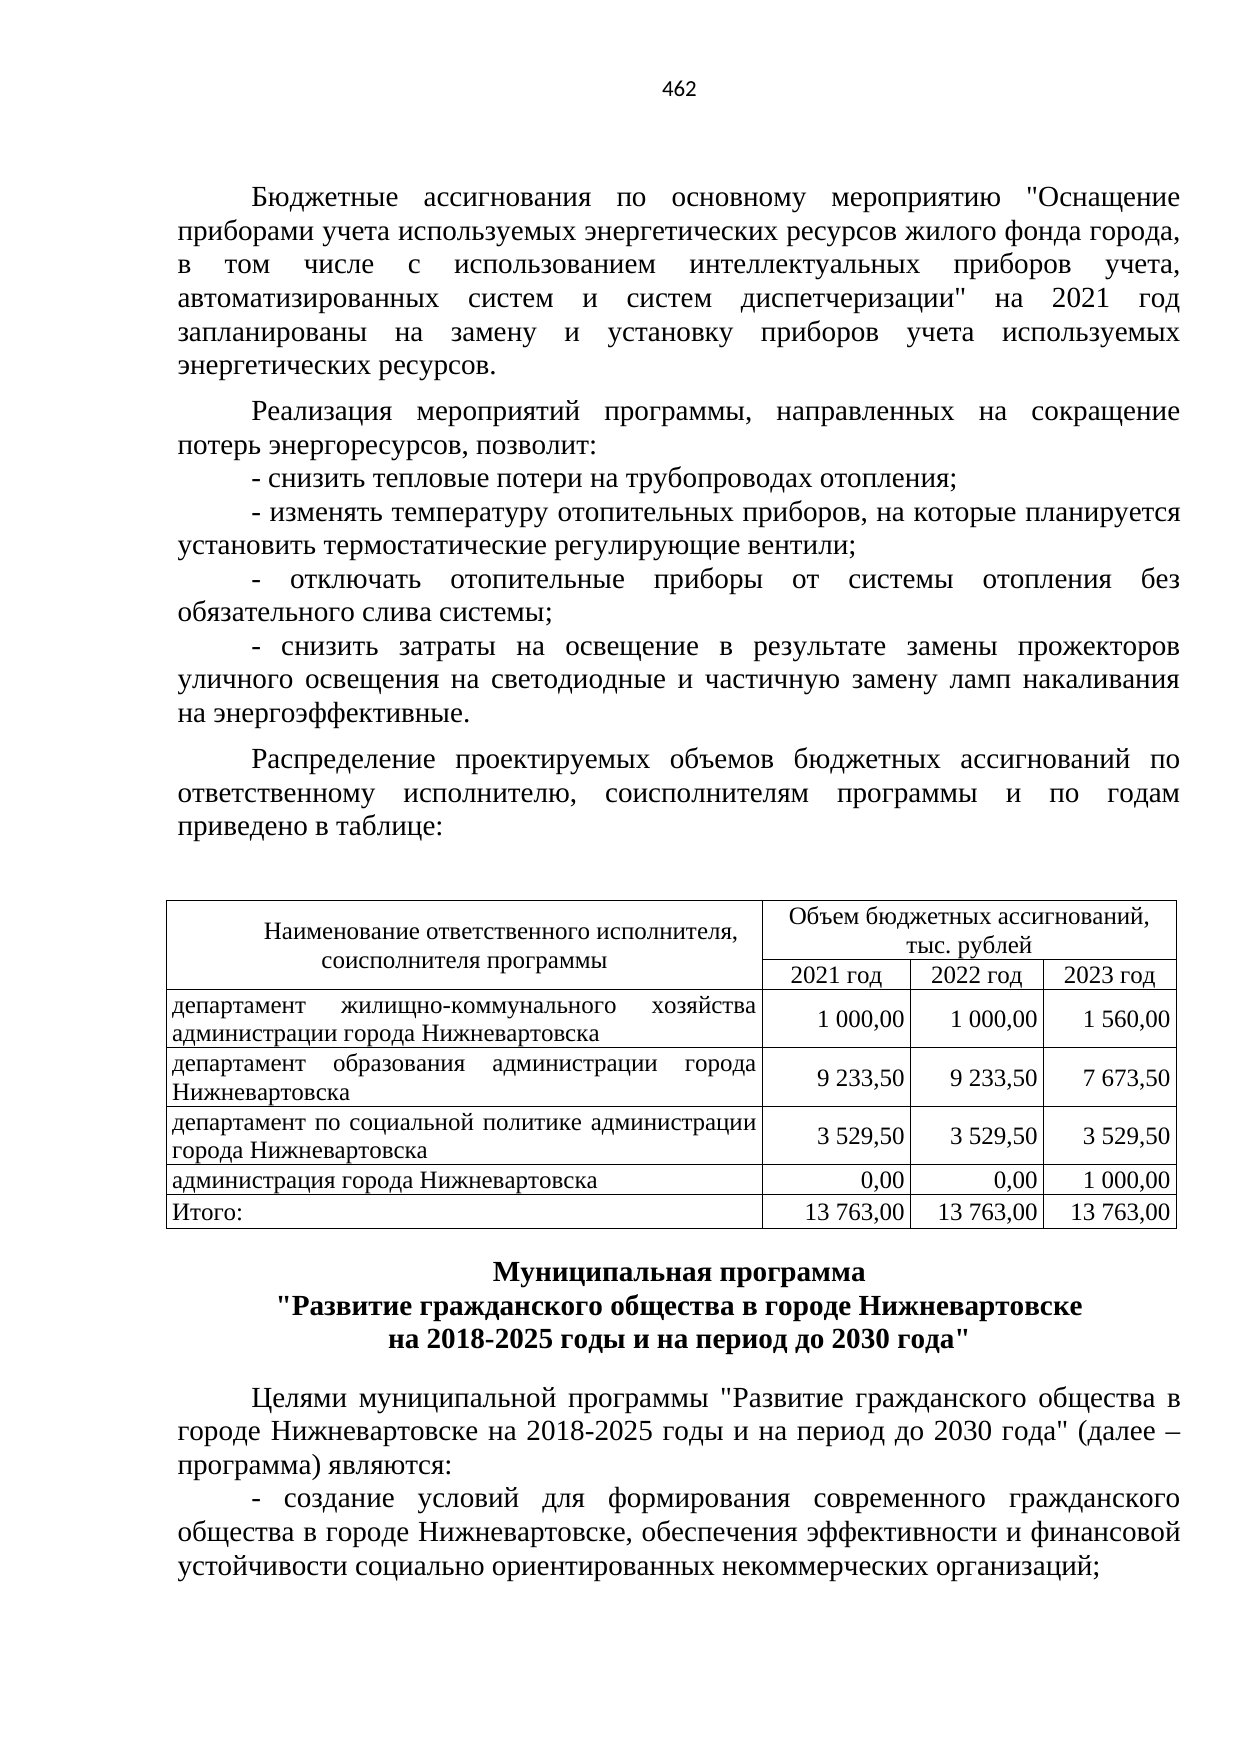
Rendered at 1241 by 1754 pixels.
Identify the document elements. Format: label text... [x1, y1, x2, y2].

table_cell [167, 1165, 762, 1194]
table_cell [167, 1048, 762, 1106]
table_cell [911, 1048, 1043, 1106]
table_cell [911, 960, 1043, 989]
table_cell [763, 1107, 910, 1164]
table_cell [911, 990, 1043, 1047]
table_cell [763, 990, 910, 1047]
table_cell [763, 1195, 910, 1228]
text Распределение проектируемых объемов бюджетных ассигнований по ответственному исполнителю, соисполнителям программы и по годам приведено в таблице: [177, 741, 1181, 842]
text - отключать отопительные приборы от системы отопления без обязательного слива системы; [177, 561, 1181, 628]
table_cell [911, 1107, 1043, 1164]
text - снизить затраты на освещение в результате замены прожекторов уличного освещения на светодиодные и частичную замену ламп накаливания на энергоэффективные. [177, 628, 1181, 729]
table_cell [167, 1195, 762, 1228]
text Целями муниципальной программы "Развитие гражданского общества в городе Нижневартовске на 2018-2025 годы и на период до 2030 года" (далее – программа) являются: [177, 1380, 1181, 1481]
text - снизить тепловые потери на трубопроводах отопления; [177, 460, 1181, 494]
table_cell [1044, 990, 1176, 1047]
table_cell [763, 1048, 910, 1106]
text на 2018-2025 годы и на период до 2030 года" [177, 1321, 1181, 1355]
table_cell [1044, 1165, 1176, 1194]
text - изменять температуру отопительных приборов, на которые планируется установить термостатические регулирующие вентили; [177, 494, 1181, 561]
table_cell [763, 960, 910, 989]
text Реализация мероприятий программы, направленных на сокращение потерь энергоресурсов, позволит: [177, 393, 1181, 460]
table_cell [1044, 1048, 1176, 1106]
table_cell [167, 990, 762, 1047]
text "Развитие гражданского общества в городе Нижневартовске [177, 1288, 1181, 1321]
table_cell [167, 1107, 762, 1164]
text Бюджетные ассигнования по основному мероприятию "Оснащение приборами учета используемых энергетических ресурсов жилого фонда города, в том числе с использованием интеллектуальных приборов учета, автоматизированных систем и систем диспетчеризации" на 2021 год запланированы на замену и установку приборов учета используемых энергетических ресурсов. [177, 179, 1181, 381]
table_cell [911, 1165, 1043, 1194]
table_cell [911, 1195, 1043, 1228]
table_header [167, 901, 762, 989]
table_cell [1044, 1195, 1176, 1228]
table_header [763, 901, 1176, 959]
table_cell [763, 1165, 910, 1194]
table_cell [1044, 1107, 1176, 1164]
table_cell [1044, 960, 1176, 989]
text - создание условий для формирования современного гражданского общества в городе Нижневартовске, обеспечения эффективности и финансовой устойчивости социально ориентированных некоммерческих организаций; [177, 1481, 1181, 1581]
text Муниципальная программа [177, 1254, 1181, 1288]
